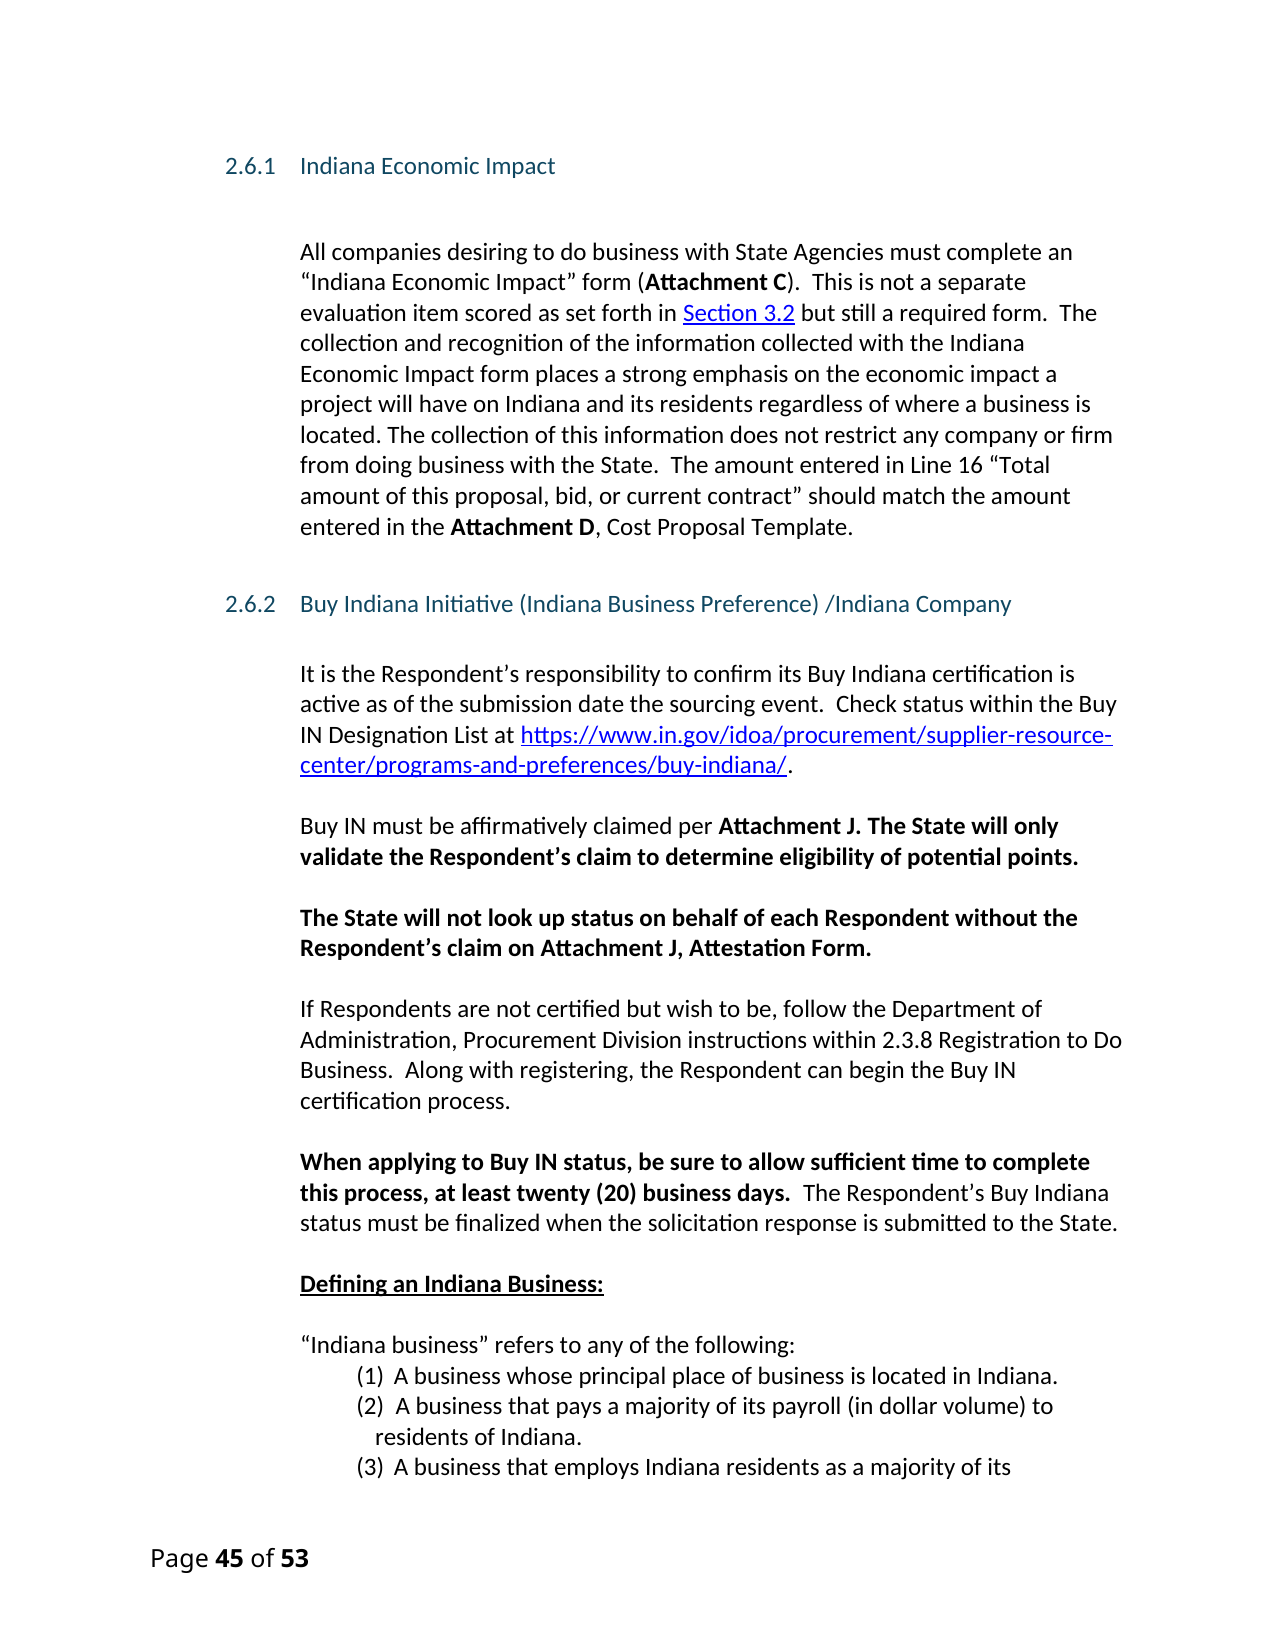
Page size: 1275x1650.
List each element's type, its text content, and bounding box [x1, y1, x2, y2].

text Buy IN must be affirmatively claimed per Attachment J. The State will only validate the Respondent’s claim to determine eligibility of potential points. [300, 810, 1125, 871]
text The State will not look up status on behalf of each Respondent without the Respondent’s claim on Attachment J, Attestation Form. [300, 902, 1125, 963]
list A business whose principal place of business is located in Indiana. [356, 1360, 1125, 1390]
subtitle 2.6.1 Indiana Economic Impact [225, 150, 1125, 181]
text All companies desiring to do business with State Agencies must complete an “Indiana Economic Impact” form (Attachment C). This is not a separate evaluation item scored as set forth in Section 3.2 but still a required form. The collection and recognition of the information collected with the Indiana Economic Impact form places a strong emphasis on the economic impact a project will have on Indiana and its residents regardless of where a business is located. The collection of this information does not restrict any company or firm from doing business with the State. The amount entered in Line 16 “Total amount of this proposal, bid, or current contract” should match the amount entered in the Attachment D, Cost Proposal Template. [300, 236, 1125, 541]
text When applying to Buy IN status, be sure to allow sufficient time to complete this process, at least twenty (20) business days. The Respondent’s Buy Indiana status must be finalized when the solicitation response is submitted to the State. [300, 1146, 1125, 1238]
subtitle 2.6.2 Buy Indiana Initiative (Indiana Business Preference) /Indiana Company [225, 588, 1125, 619]
text Defining an Indiana Business: [300, 1268, 1125, 1299]
text (2) A business that pays a majority of its payroll (in dollar volume) to residents of Indiana. [356, 1390, 1125, 1451]
text It is the Respondent’s responsibility to confirm its Buy Indiana certification is active as of the submission date the sourcing event. Check status within the Buy IN Designation List at https://www.in.gov/idoa/procurement/supplier-resource-center/programs-and-preferences/buy-indiana/. [300, 658, 1125, 780]
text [356, 1451, 1125, 1482]
text “Indiana business” refers to any of the following: [300, 1329, 1125, 1360]
text If Respondents are not certified but wish to be, follow the Department of Administration, Procurement Division instructions within 2.3.8 Registration to Do Business. Along with registering, the Respondent can begin the Buy IN certification process. [300, 993, 1125, 1116]
